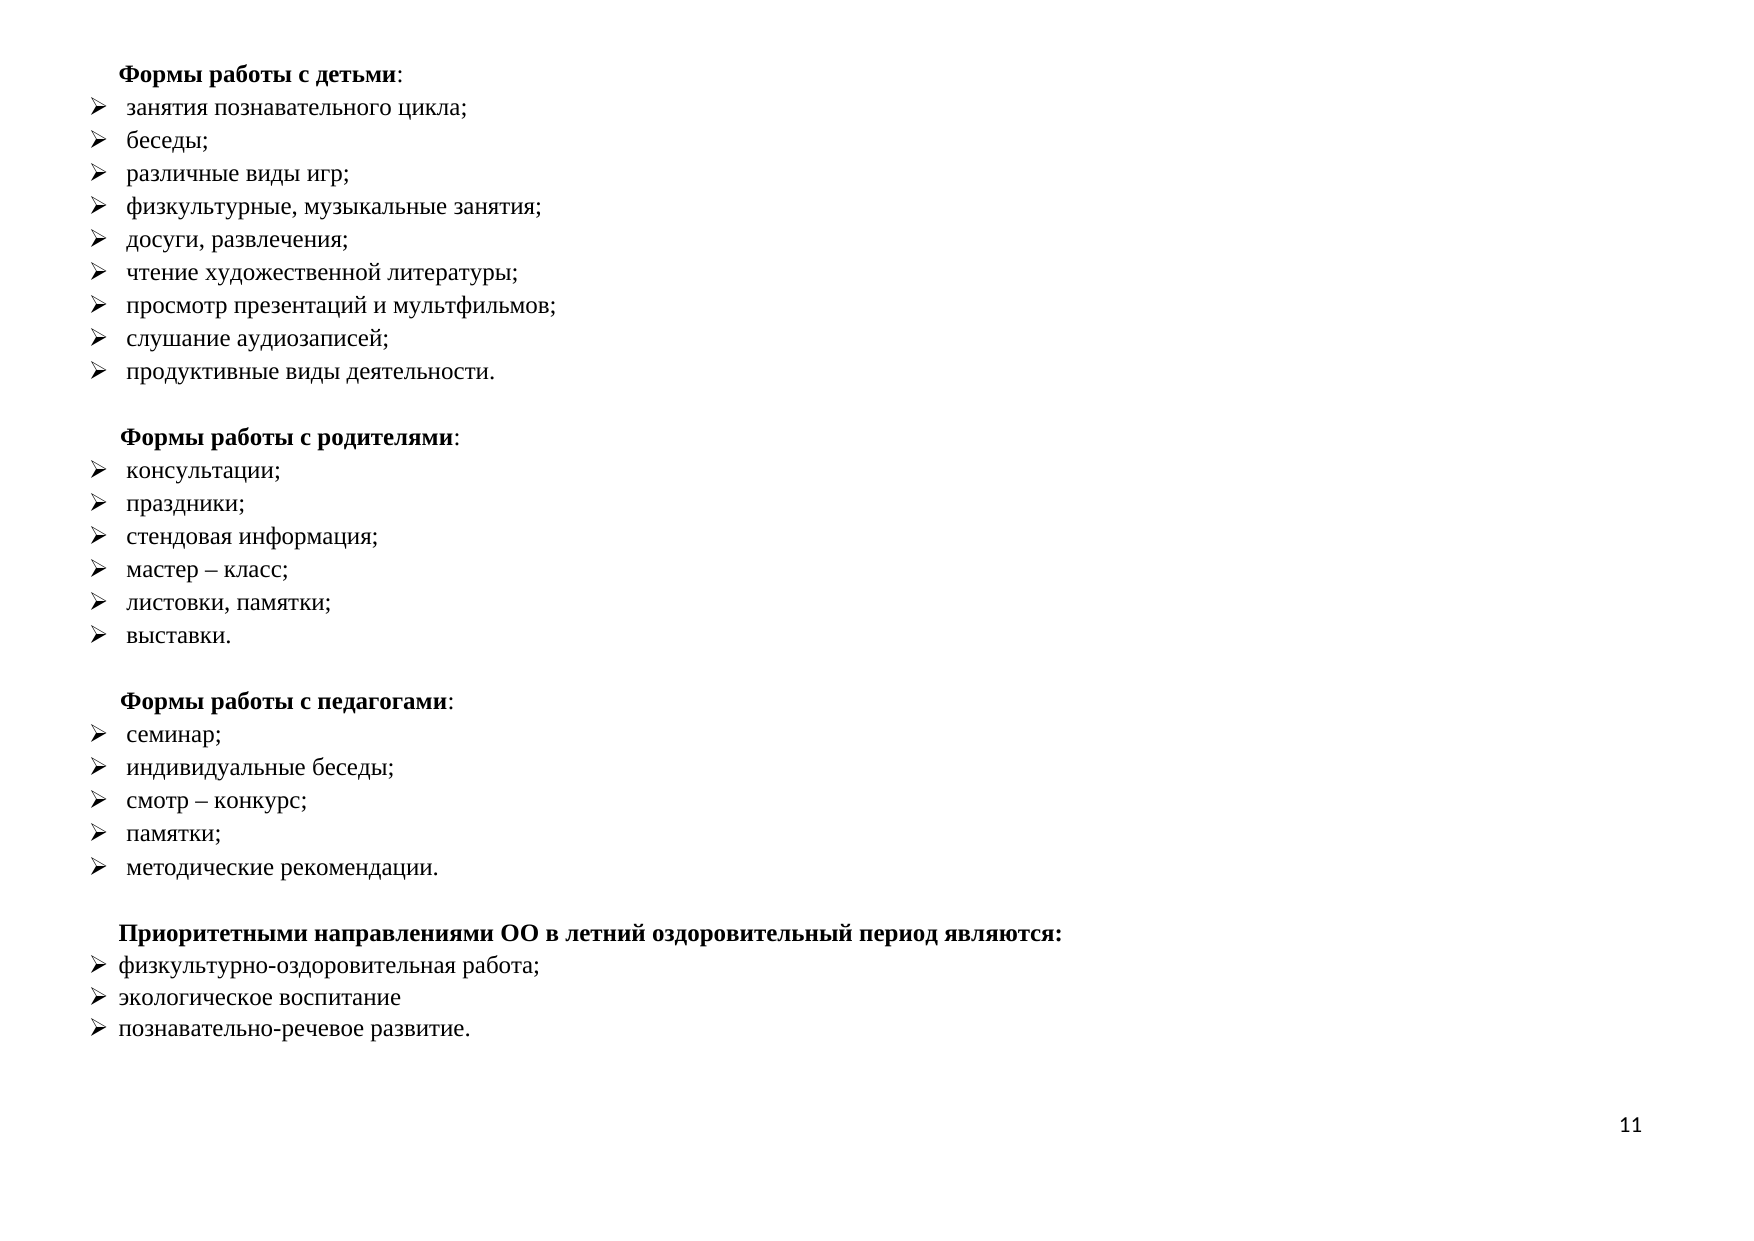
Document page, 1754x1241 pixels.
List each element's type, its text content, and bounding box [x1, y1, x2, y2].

list физкультурные, музыкальные занятия; [89, 191, 1642, 220]
list беседы; [89, 125, 1642, 154]
list слушание аудиозаписей; [89, 323, 1642, 352]
list занятия познавательного цикла; [89, 92, 1642, 121]
text Формы работы с педагогами: [89, 686, 1642, 715]
text Формы работы с родителями: [89, 422, 1642, 451]
list мастер – класс; [89, 554, 1642, 583]
list индивидуальные беседы; [89, 752, 1642, 781]
list выставки. [89, 620, 1642, 649]
list просмотр презентаций и мультфильмов; [89, 290, 1642, 319]
list памятки; [89, 818, 1642, 847]
list семинар; [89, 719, 1642, 748]
list экологическое воспитание [89, 982, 1642, 1010]
list физкультурно-оздоровительная работа; [89, 951, 1642, 979]
list консультации; [89, 455, 1642, 484]
list смотр – конкурс; [89, 786, 1642, 814]
list праздники; [89, 488, 1642, 517]
list стендовая информация; [89, 521, 1642, 550]
text Формы работы с детьми: [89, 59, 1642, 88]
list методические рекомендации. [89, 852, 1642, 880]
list листовки, памятки; [89, 587, 1642, 616]
list досуги, развлечения; [89, 224, 1642, 253]
list различные виды игр; [89, 158, 1642, 187]
list познавательно-речевое развитие. [89, 1013, 1642, 1041]
list чтение художественной литературы; [89, 257, 1642, 286]
list продуктивные виды деятельности. [89, 356, 1642, 385]
text Приоритетными направлениями ОО в летний оздоровительный период являются: [89, 918, 1642, 946]
